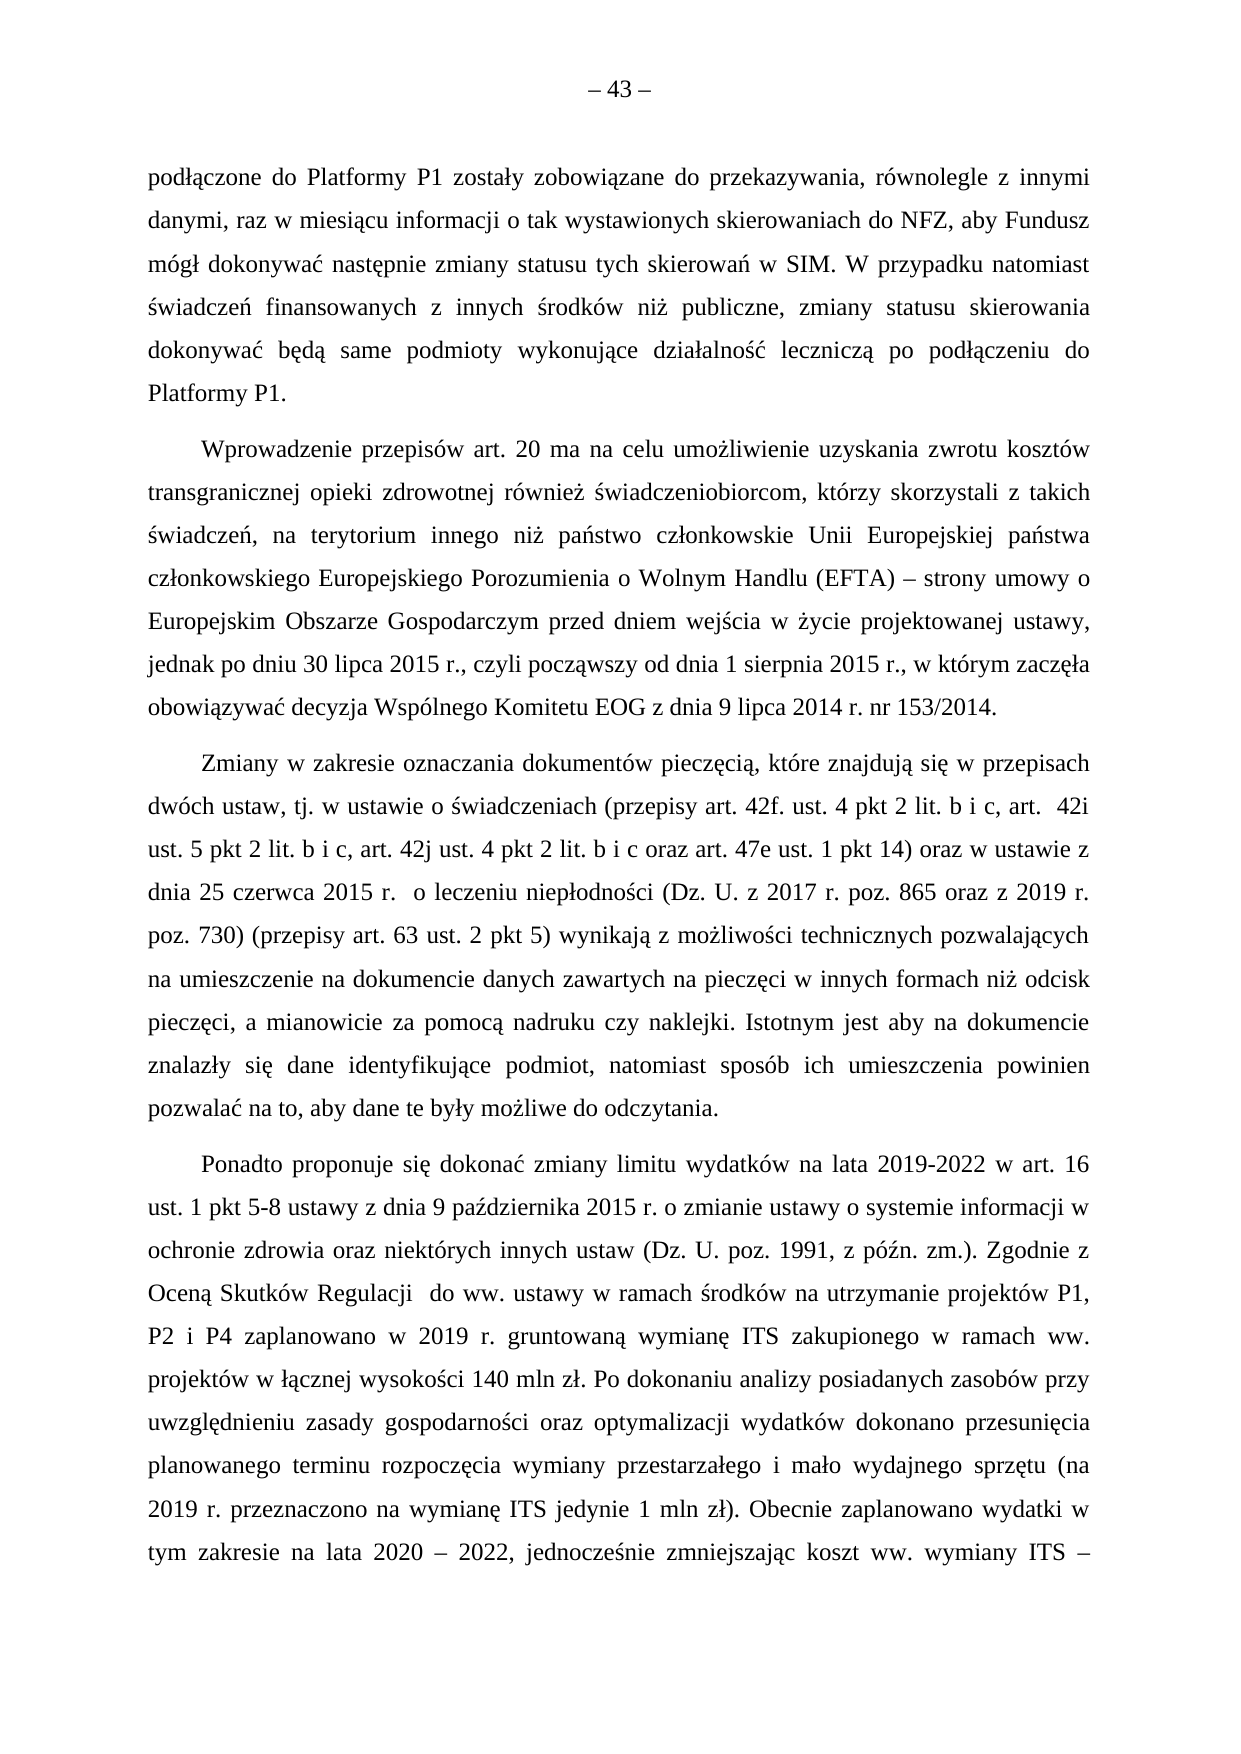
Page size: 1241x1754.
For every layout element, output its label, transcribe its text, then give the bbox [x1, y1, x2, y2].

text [148, 1149, 1091, 1566]
text Zmiany w zakresie oznaczania dokumentów pieczęcią, które znajdują się w przepisach dwóch ustaw, tj. w ustawie o świadczeniach (przepisy art. 42f. ust. 4 pkt 2 lit. b i c, art. 42i ust. 5 pkt 2 lit. b i c, art. 42j ust. 4 pkt 2 lit. b i c oraz art. 47e ust. 1 pkt 14) oraz w ustawie z dnia 25 czerwca 2015 r. o leczeniu niepłodności (Dz. U. z 2017 r. poz. 865 oraz z 2019 r. poz. 730) (przepisy art. 63 ust. 2 pkt 5) wynikają z możliwości technicznych pozwalających na umieszczenie na dokumencie danych zawartych na pieczęci w innych formach niż odcisk pieczęci, a mianowicie za pomocą nadruku czy naklejki. Istotnym jest aby na dokumencie znalazły się dane identyfikujące podmiot, natomiast sposób ich umieszczenia powinien pozwalać na to, aby dane te były możliwe do odczytania. [148, 748, 1091, 1122]
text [148, 162, 1091, 407]
text Wprowadzenie przepisów art. 20 ma na celu umożliwienie uzyskania zwrotu kosztów transgranicznej opieki zdrowotnej również świadczeniobiorcom, którzy skorzystali z takich świadczeń, na terytorium innego niż państwo członkowskie Unii Europejskiej państwa członkowskiego Europejskiego Porozumienia o Wolnym Handlu (EFTA) – strony umowy o Europejskim Obszarze Gospodarczym przed dniem wejścia w życie projektowanej ustawy, jednak po dniu 30 lipca 2015 r., czyli począwszy od dnia 1 sierpnia 2015 r., w którym zaczęła obowiązywać decyzja Wspólnego Komitetu EOG z dnia 9 lipca 2014 r. nr 153/2014. [148, 434, 1091, 721]
